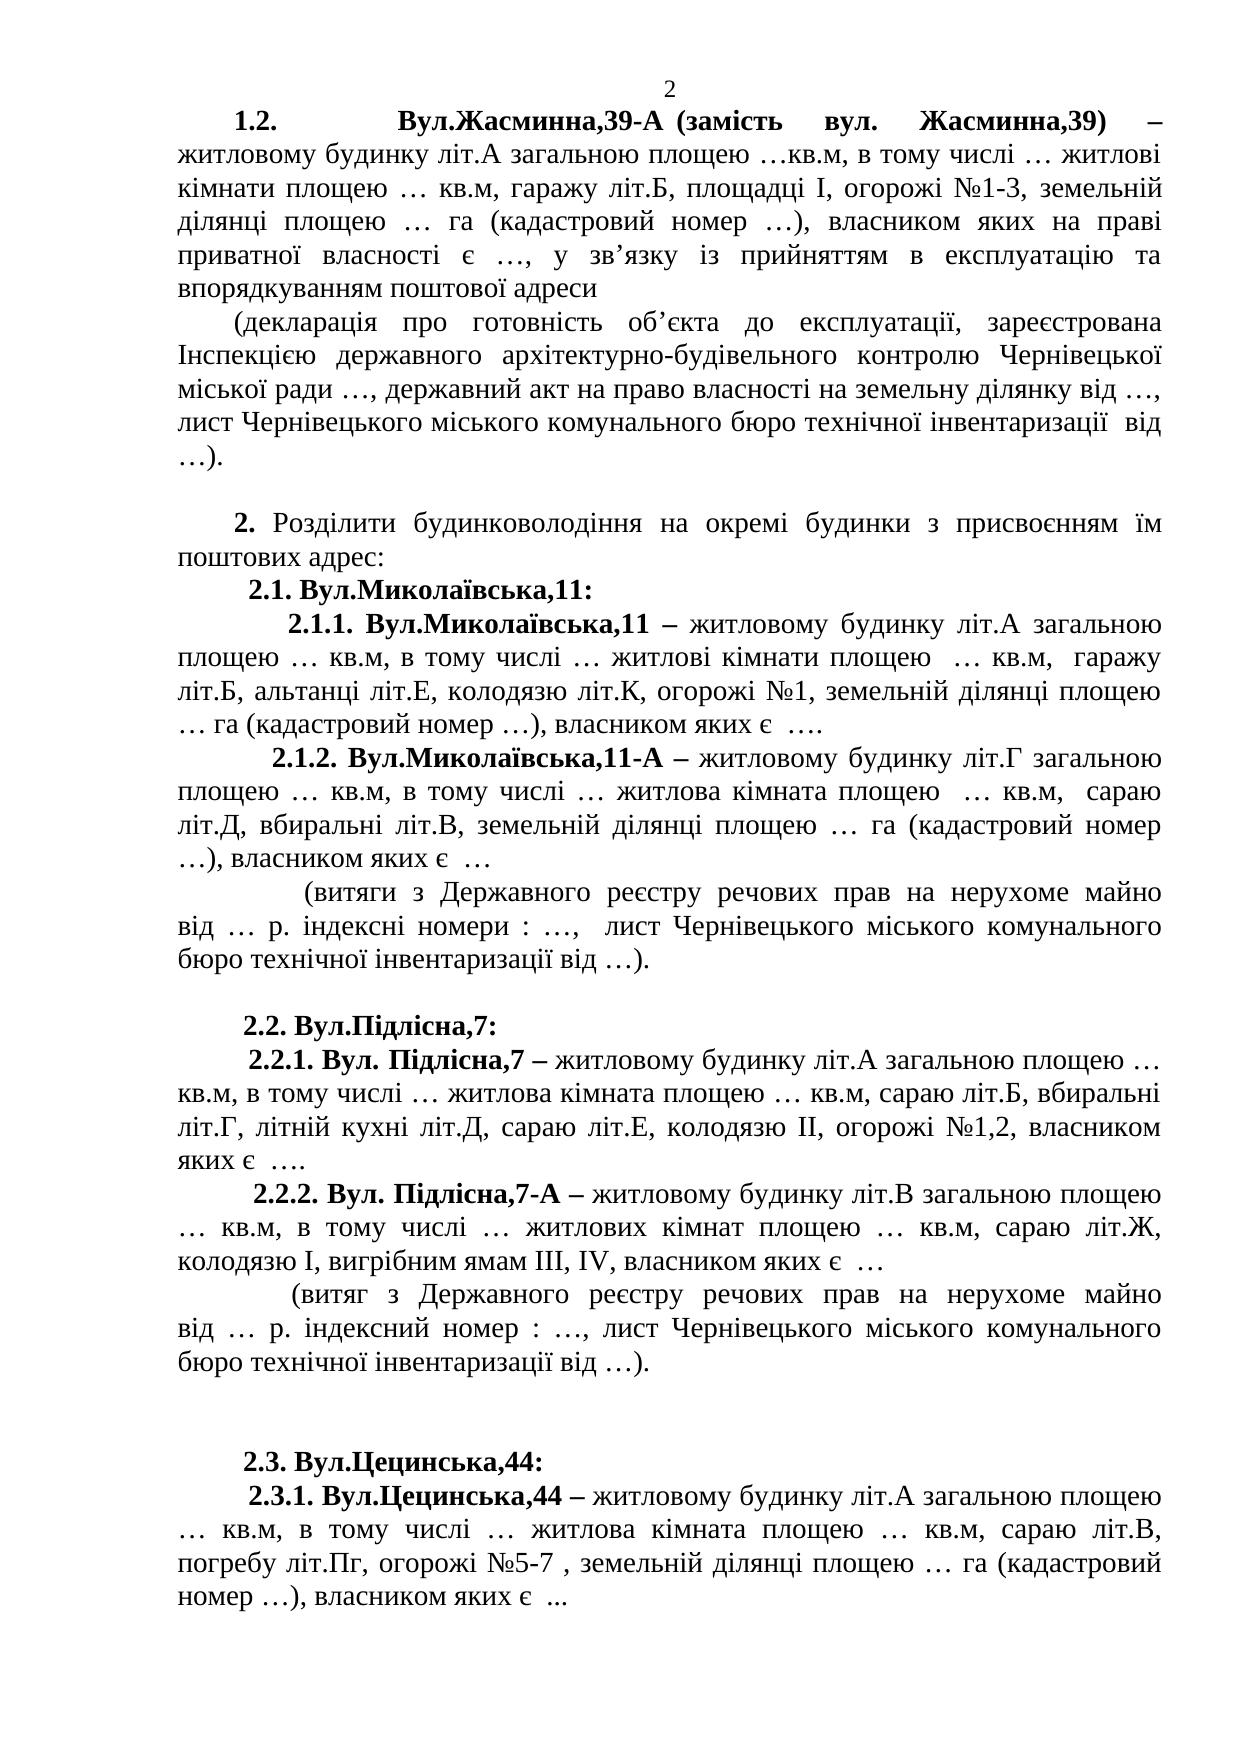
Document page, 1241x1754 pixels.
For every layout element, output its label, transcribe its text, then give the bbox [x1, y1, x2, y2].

text (витяги з Державного реєстру речових прав на нерухоме майно від … р. індексні номери : …, лист Чернівецького міського комунального бюро технічної інвентаризації від …). [177, 874, 1162, 975]
text 2.2. Вул.Підлісна,7: [177, 1008, 1162, 1042]
text (витяг з Державного реєстру речових прав на нерухоме майно від … р. індексний номер : …, лист Чернівецького міського комунального бюро технічної інвентаризації від …). [177, 1277, 1162, 1377]
text (декларація про готовність об’єкта до експлуатації, зареєстрована Інспекцією державного архітектурно-будівельного контролю Чернівецької міської ради …, державний акт на право власності на земельну ділянку від …, лист Чернівецького міського комунального бюро технічної інвентаризації від …). [177, 304, 1162, 472]
text 2.3.1. Вул.Цецинська,44 – житловому будинку літ.А загальною площею … кв.м, в тому числі … житлова кімната площею … кв.м, сараю літ.В, погребу літ.Пг, огорожі №5-7 , земельній ділянці площею … га (кадастровий номер …), власником яких є ... [177, 1478, 1162, 1612]
text 2.1.1. Вул.Миколаївська,11 – житловому будинку літ.А загальною площею … кв.м, в тому числі … житлові кімнати площею … кв.м, гаражу літ.Б, альтанці літ.Е, колодязю літ.К, огорожі №1, земельній ділянці площею … га (кадастровий номер …), власником яких є …. [177, 606, 1162, 740]
text 2.2.2. Вул. Підлісна,7-А – житловому будинку літ.В загальною площею … кв.м, в тому числі … житлових кімнат площею … кв.м, сараю літ.Ж, колодязю І, вигрібним ямам ІІІ, ІV, власником яких є … [177, 1176, 1162, 1277]
text 2.1. Вул.Миколаївська,11: [177, 572, 1162, 606]
text 2. Розділити будинковолодіння на окремі будинки з присвоєнням їм поштових адрес: [177, 505, 1162, 572]
text 1.2. Вул.Жасминна,39-А (замість вул. Жасминна,39) – житловому будинку літ.А загальною площею …кв.м, в тому числі … житлові кімнати площею … кв.м, гаражу літ.Б, площадці І, огорожі №1-3, земельній ділянці площею … га (кадастровий номер …), власником яких на праві приватної власності є …, у зв’язку із прийняттям в експлуатацію та впорядкуванням поштової адреси [177, 103, 1162, 304]
text 2.3. Вул.Цецинська,44: [177, 1444, 1162, 1478]
text 2.2.1. Вул. Підлісна,7 – житловому будинку літ.А загальною площею … кв.м, в тому числі … житлова кімната площею … кв.м, сараю літ.Б, вбиральні літ.Г, літній кухні літ.Д, сараю літ.Е, колодязю ІІ, огорожі №1,2, власником яких є …. [177, 1042, 1162, 1176]
text 2.1.2. Вул.Миколаївська,11-А – житловому будинку літ.Г загальною площею … кв.м, в тому числі … житлова кімната площею … кв.м, сараю літ.Д, вбиральні літ.В, земельній ділянці площею … га (кадастровий номер …), власником яких є … [177, 740, 1162, 874]
